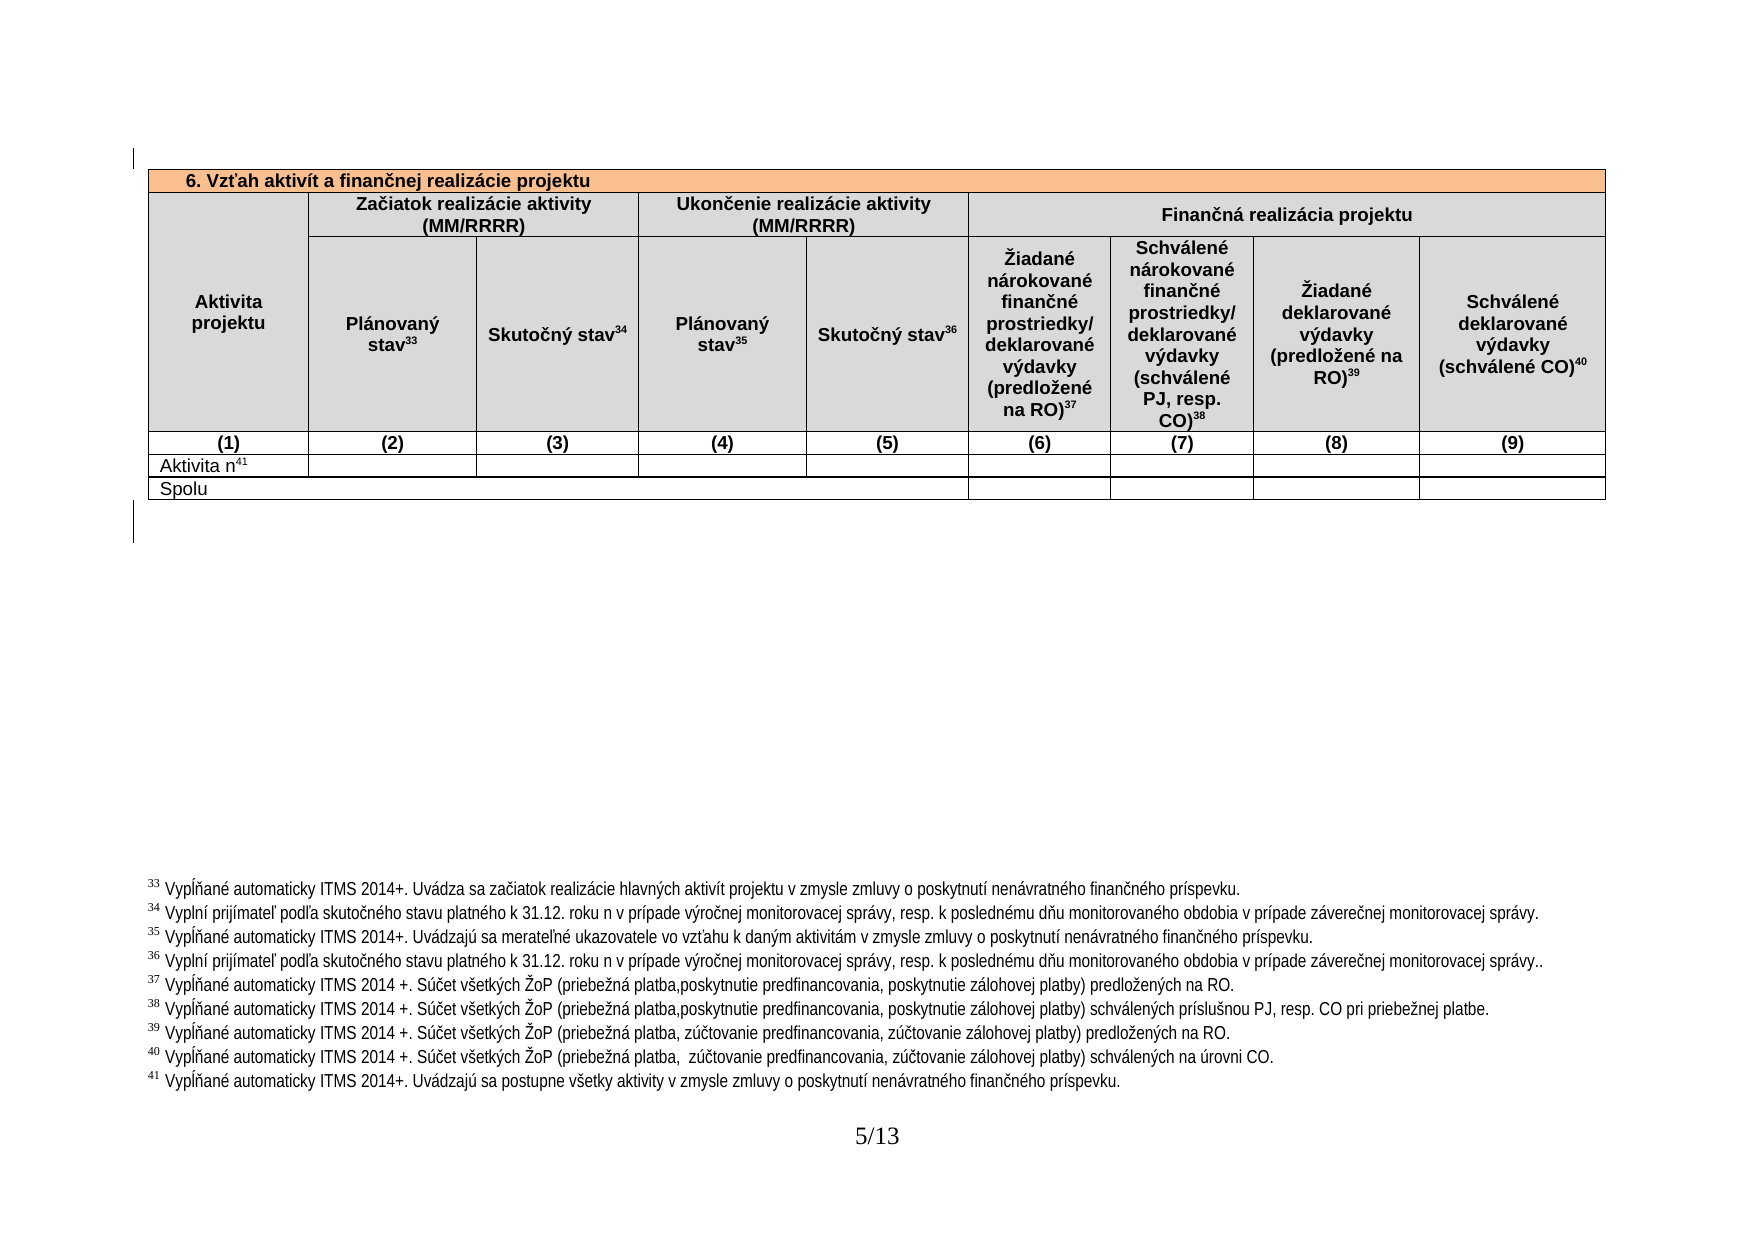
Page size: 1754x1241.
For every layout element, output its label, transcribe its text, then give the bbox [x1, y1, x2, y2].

table_cell [1254, 455, 1419, 476]
table_cell [309, 455, 476, 476]
table_cell Žiadané nárokované finančné prostriedky/ deklarované výdavky (predložené na RO) [969, 237, 1110, 431]
table_cell Spolu [149, 478, 968, 499]
table_cell Aktivita n [149, 455, 308, 476]
table_cell [969, 478, 1110, 499]
table_cell (2) [309, 432, 476, 454]
table_cell Začiatok realizácie aktivity (MM/RRRR) [309, 193, 638, 236]
table_cell (1) [149, 432, 308, 454]
table_cell Žiadané deklarované výdavky (predložené na RO) [1254, 237, 1419, 431]
table_cell Plánovaný stav [639, 237, 806, 431]
table_cell [969, 455, 1110, 476]
table_cell (7) [1111, 432, 1253, 454]
table_cell Ukončenie realizácie aktivity (MM/RRRR) [639, 193, 968, 236]
table_cell [477, 455, 638, 476]
table_cell Skutočný stav [477, 237, 638, 431]
table_cell Finančná realizácia projektu [969, 193, 1605, 236]
table_cell (9) [1420, 432, 1605, 454]
table_cell [1420, 455, 1605, 476]
table_cell [1111, 455, 1253, 476]
table_header 6. Vzťah aktivít a finančnej realizácie projektu [149, 170, 1605, 192]
table_cell [639, 455, 806, 476]
table_cell Plánovaný stav [309, 237, 476, 431]
table_cell [807, 455, 968, 476]
table_cell Schválené deklarované výdavky (schválené CO) [1420, 237, 1605, 431]
table_cell (3) [477, 432, 638, 454]
table_cell (6) [969, 432, 1110, 454]
table_cell (8) [1254, 432, 1419, 454]
table_cell Schválené nárokované finančné prostriedky/ deklarované výdavky (schválené PJ, resp. CO) [1111, 237, 1253, 431]
table_cell [1254, 478, 1419, 499]
table_cell [1420, 478, 1605, 499]
table_cell (4) [639, 432, 806, 454]
table_cell (5) [807, 432, 968, 454]
table_cell [1111, 478, 1253, 499]
table_cell Skutočný stav [807, 237, 968, 431]
table_cell Aktivita projektu [149, 193, 308, 431]
